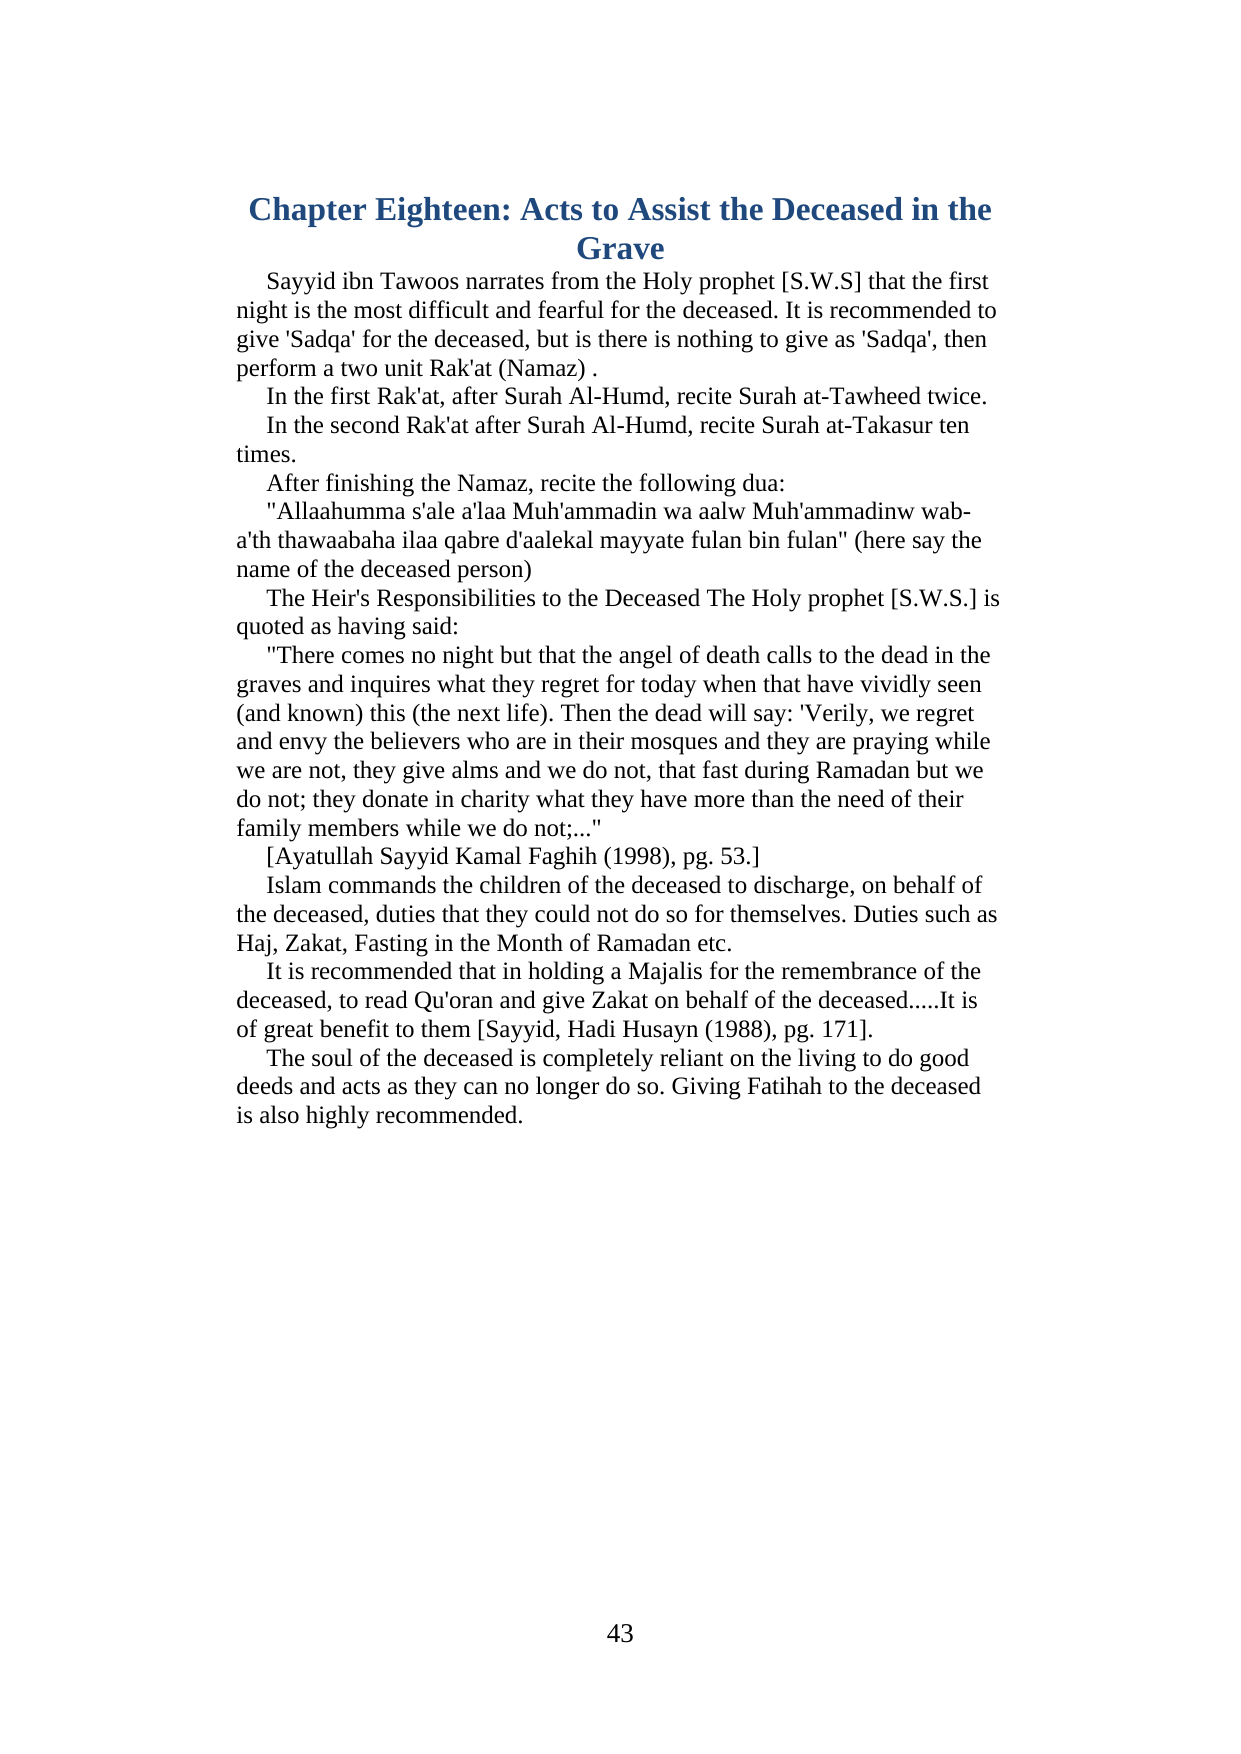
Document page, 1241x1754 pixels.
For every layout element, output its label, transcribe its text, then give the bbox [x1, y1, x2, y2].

text In the second Rak'at after Surah Al-Humd, recite Surah at-Takasur ten times. [236, 410, 1004, 468]
text In the first Rak'at, after Surah Al-Humd, recite Surah at-Tawheed twice. [236, 381, 1004, 410]
text After finishing the Namaz, recite the following dua: [236, 468, 1004, 496]
subtitle Chapter Eighteen: Acts to Assist the Deceased in the Grave [236, 190, 1004, 266]
text "Allaahumma s'ale a'laa Muh'ammadin wa aalw Muh'ammadinw wab-a'th thawaabaha ilaa qabre d'aalekal mayyate fulan bin fulan" (here say the name of the deceased person) [236, 496, 1004, 583]
text The soul of the deceased is completely reliant on the living to do good deeds and acts as they can no longer do so. Giving Fatihah to the deceased is also highly recommended. [236, 1043, 1004, 1129]
text It is recommended that in holding a Majalis for the remembrance of the deceased, to read Qu'oran and give Zakat on behalf of the deceased.....It is of great benefit to them [Sayyid, Hadi Husayn (1988), pg. 171]. [236, 956, 1004, 1043]
text "There comes no night but that the angel of death calls to the dead in the graves and inquires what they regret for today when that have vividly seen (and known) this (the next life). Then the dead will say: 'Verily, we regret and envy the believers who are in their mosques and they are praying while we are not, they give alms and we do not, that fast during Ramadan but we do not; they donate in charity what they have more than the need of their family members while we do not;..." [236, 640, 1004, 841]
text The Heir's Responsibilities to the Deceased The Holy prophet [S.W.S.] is quoted as having said: [236, 583, 1004, 640]
text Islam commands the children of the deceased to discharge, on behalf of the deceased, duties that they could not do so for themselves. Duties such as Haj, Zakat, Fasting in the Month of Ramadan etc. [236, 870, 1004, 956]
text [Ayatullah Sayyid Kamal Faghih (1998), pg. 53.] [236, 841, 1004, 870]
text Sayyid ibn Tawoos narrates from the Holy prophet [S.W.S] that the first night is the most difficult and fearful for the deceased. It is recommended to give 'Sadqa' for the deceased, but is there is nothing to give as 'Sadqa', then perform a two unit Rak'at (Namaz) . [236, 266, 1004, 381]
